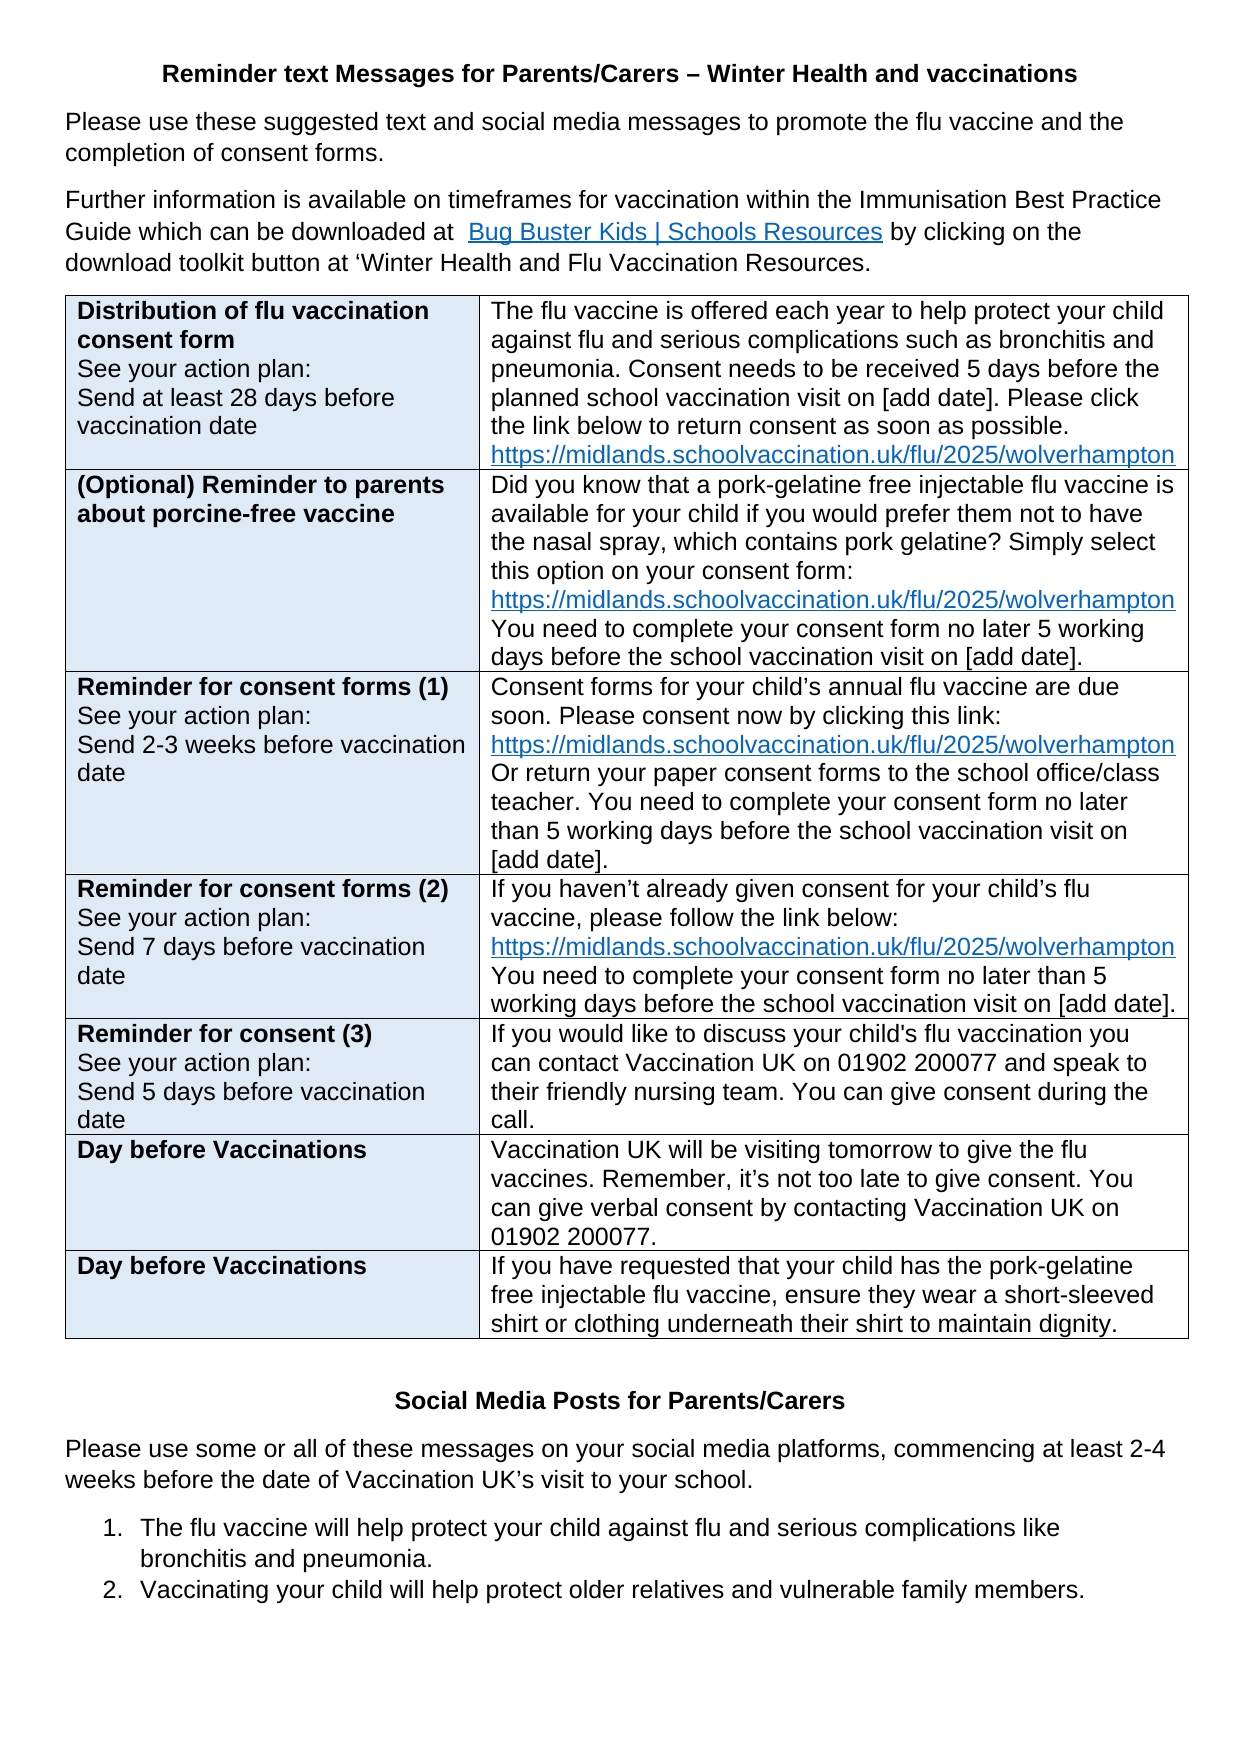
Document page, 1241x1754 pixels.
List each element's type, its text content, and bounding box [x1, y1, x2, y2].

table_cell If you have requested that your child has the pork-gelatine free injectable flu vaccine, ensure they wear a short-sleeved shirt or clothing underneath their shirt to maintain dignity. [480, 1251, 1188, 1338]
list The flu vaccine will help protect your child against flu and serious complications like bronchitis and pneumonia. [102, 1513, 1175, 1573]
list Vaccinating your child will help protect older relatives and vulnerable family members. [102, 1575, 1175, 1604]
table_cell Reminder for consent forms (2) See your action plan: Send 7 days before vaccination date [66, 875, 479, 1018]
text Further information is available on timeframes for vaccination within the Immunisation Best Practice Guide which can be downloaded at Bug Buster Kids | Schools Resources by clicking on the download toolkit button at ‘Winter Health and Flu Vaccination Resources. [65, 186, 1175, 276]
table_cell Reminder for consent (3) See your action plan: Send 5 days before vaccination date [66, 1019, 479, 1134]
text Social Media Posts for Parents/Carers [65, 1386, 1175, 1415]
text Reminder text Messages for Parents/Carers – Winter Health and vaccinations [65, 59, 1175, 88]
table_cell Consent forms for your child’s annual flu vaccine are due soon. Please consent now by clicking this link: https://midlands.schoolvaccination.uk/flu/2025/wolverhampton Or return your paper consent forms to the school office/class teacher. You need to complete your consent form no later than 5 working days before the school vaccination visit on [add date]. [480, 672, 1188, 873]
table_cell Day before Vaccinations [66, 1251, 479, 1338]
table_cell Reminder for consent forms (1) See your action plan: Send 2-3 weeks before vaccination date [66, 672, 479, 873]
table_cell Vaccination UK will be visiting tomorrow to give the flu vaccines. Remember, it’s not too late to give consent. You can give verbal consent by contacting Vaccination UK on 01902 200077. [480, 1135, 1188, 1250]
table_header The flu vaccine is offered each year to help protect your child against flu and serious complications such as bronchitis and pneumonia. Consent needs to be received 5 days before the planned school vaccination visit on [add date]. Please click the link below to return consent as soon as possible. https://midlands.schoolvaccination.uk/flu/2025/wolverhampton [480, 296, 1188, 469]
table_cell If you haven’t already given consent for your child’s flu vaccine, please follow the link below: https://midlands.schoolvaccination.uk/flu/2025/wolverhampton You need to complete your consent form no later than 5 working days before the school vaccination visit on [add date]. [480, 875, 1188, 1018]
table_cell (Optional) Reminder to parents about porcine-free vaccine [66, 470, 479, 671]
table_cell Did you know that a pork-gelatine free injectable flu vaccine is available for your child if you would prefer them not to have the nasal spray, which contains pork gelatine? Simply select this option on your consent form: https://midlands.schoolvaccination.uk/flu/2025/wolverhampton You need to complete your consent form no later 5 working days before the school vaccination visit on [add date]. [480, 470, 1188, 671]
table_cell If you would like to discuss your child's flu vaccination you can contact Vaccination UK on 01902 200077 and speak to their friendly nursing team. You can give consent during the call. [480, 1019, 1188, 1134]
text Please use these suggested text and social media messages to promote the flu vaccine and the completion of consent forms. [65, 107, 1175, 167]
table_cell Day before Vaccinations [66, 1135, 479, 1250]
table_header Distribution of flu vaccination consent form See your action plan: Send at least 28 days before vaccination date [66, 296, 479, 469]
text Please use some or all of these messages on your social media platforms, commencing at least 2-4 weeks before the date of Vaccination UK’s visit to your school. [65, 1434, 1175, 1494]
